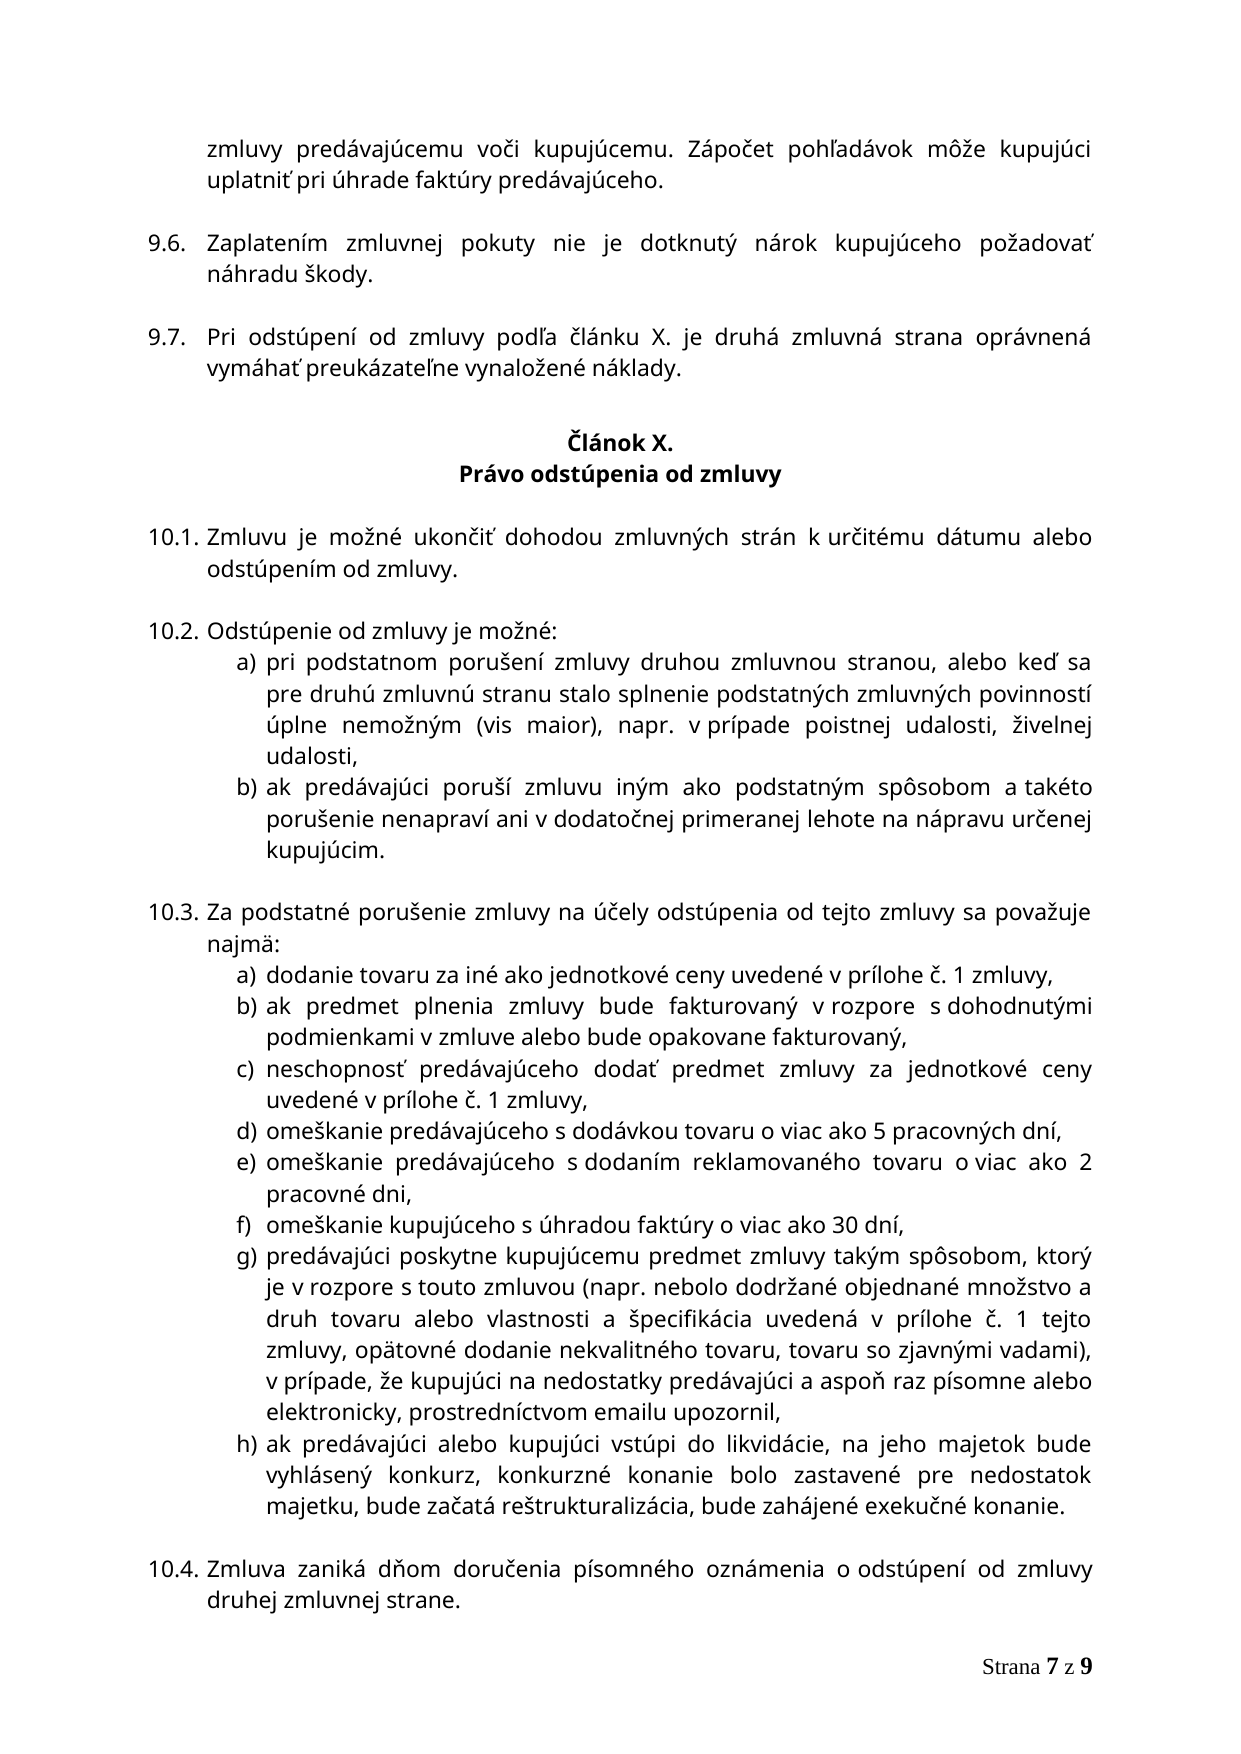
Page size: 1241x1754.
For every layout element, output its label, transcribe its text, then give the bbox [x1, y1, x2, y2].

list neschopnosť predávajúceho dodať predmet zmluvy za jednotkové ceny uvedené v prílohe č. 1 zmluvy, [236, 1053, 1093, 1115]
list omeškanie predávajúceho s dodaním reklamovaného tovaru o viac ako 2 pracovné dni, [236, 1146, 1093, 1209]
list ak predávajúci alebo kupujúci vstúpi do likvidácie, na jeho majetok bude vyhlásený konkurz, konkurzné konanie bolo zastavené pre nedostatok majetku, bude začatá reštrukturalizácia, bude zahájené exekučné konanie. [236, 1428, 1093, 1521]
list Za podstatné porušenie zmluvy na účely odstúpenia od tejto zmluvy sa považuje najmä: [148, 896, 1093, 959]
list Zaplatením zmluvnej pokuty nie je dotknutý nárok kupujúceho požadovať náhradu škody. [148, 227, 1093, 289]
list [148, 133, 1093, 195]
list omeškanie predávajúceho s dodávkou tovaru o viac ako 5 pracovných dní, [236, 1115, 1093, 1146]
list ak predávajúci poruší zmluvu iným ako podstatným spôsobom a takéto porušenie nenapraví ani v dodatočnej primeranej lehote na nápravu určenej kupujúcim. [236, 771, 1093, 865]
subtitle Článok X. Právo odstúpenia od zmluvy [148, 427, 1093, 489]
list dodanie tovaru za iné ako jednotkové ceny uvedené v prílohe č. 1 zmluvy, [236, 959, 1093, 990]
list pri podstatnom porušení zmluvy druhou zmluvnou stranou, alebo keď sa pre druhú zmluvnú stranu stalo splnenie podstatných zmluvných povinností úplne nemožným (vis maior), napr. v prípade poistnej udalosti, živelnej udalosti, [236, 646, 1093, 771]
list omeškanie kupujúceho s úhradou faktúry o viac ako 30 dní, [236, 1209, 1093, 1240]
list Pri odstúpení od zmluvy podľa článku X. je druhá zmluvná strana oprávnená vymáhať preukázateľne vynaložené náklady. [148, 320, 1093, 383]
list Zmluvu je možné ukončiť dohodou zmluvných strán k určitému dátumu alebo odstúpením od zmluvy. [148, 521, 1093, 584]
list Zmluva zaniká dňom doručenia písomného oznámenia o odstúpení od zmluvy druhej zmluvnej strane. [148, 1553, 1093, 1615]
list predávajúci poskytne kupujúcemu predmet zmluvy takým spôsobom, ktorý je v rozpore s touto zmluvou (napr. nebolo dodržané objednané množstvo a druh tovaru alebo vlastnosti a špecifikácia uvedená v prílohe č. 1 tejto zmluvy, opätovné dodanie nekvalitného tovaru, tovaru so zjavnými vadami), v prípade, že kupujúci na nedostatky predávajúci a aspoň raz písomne alebo elektronicky, prostredníctvom emailu upozornil, [236, 1240, 1093, 1428]
list ak predmet plnenia zmluvy bude fakturovaný v rozpore s dohodnutými podmienkami v zmluve alebo bude opakovane fakturovaný, [236, 990, 1093, 1053]
list Odstúpenie od zmluvy je možné: [148, 615, 1093, 646]
